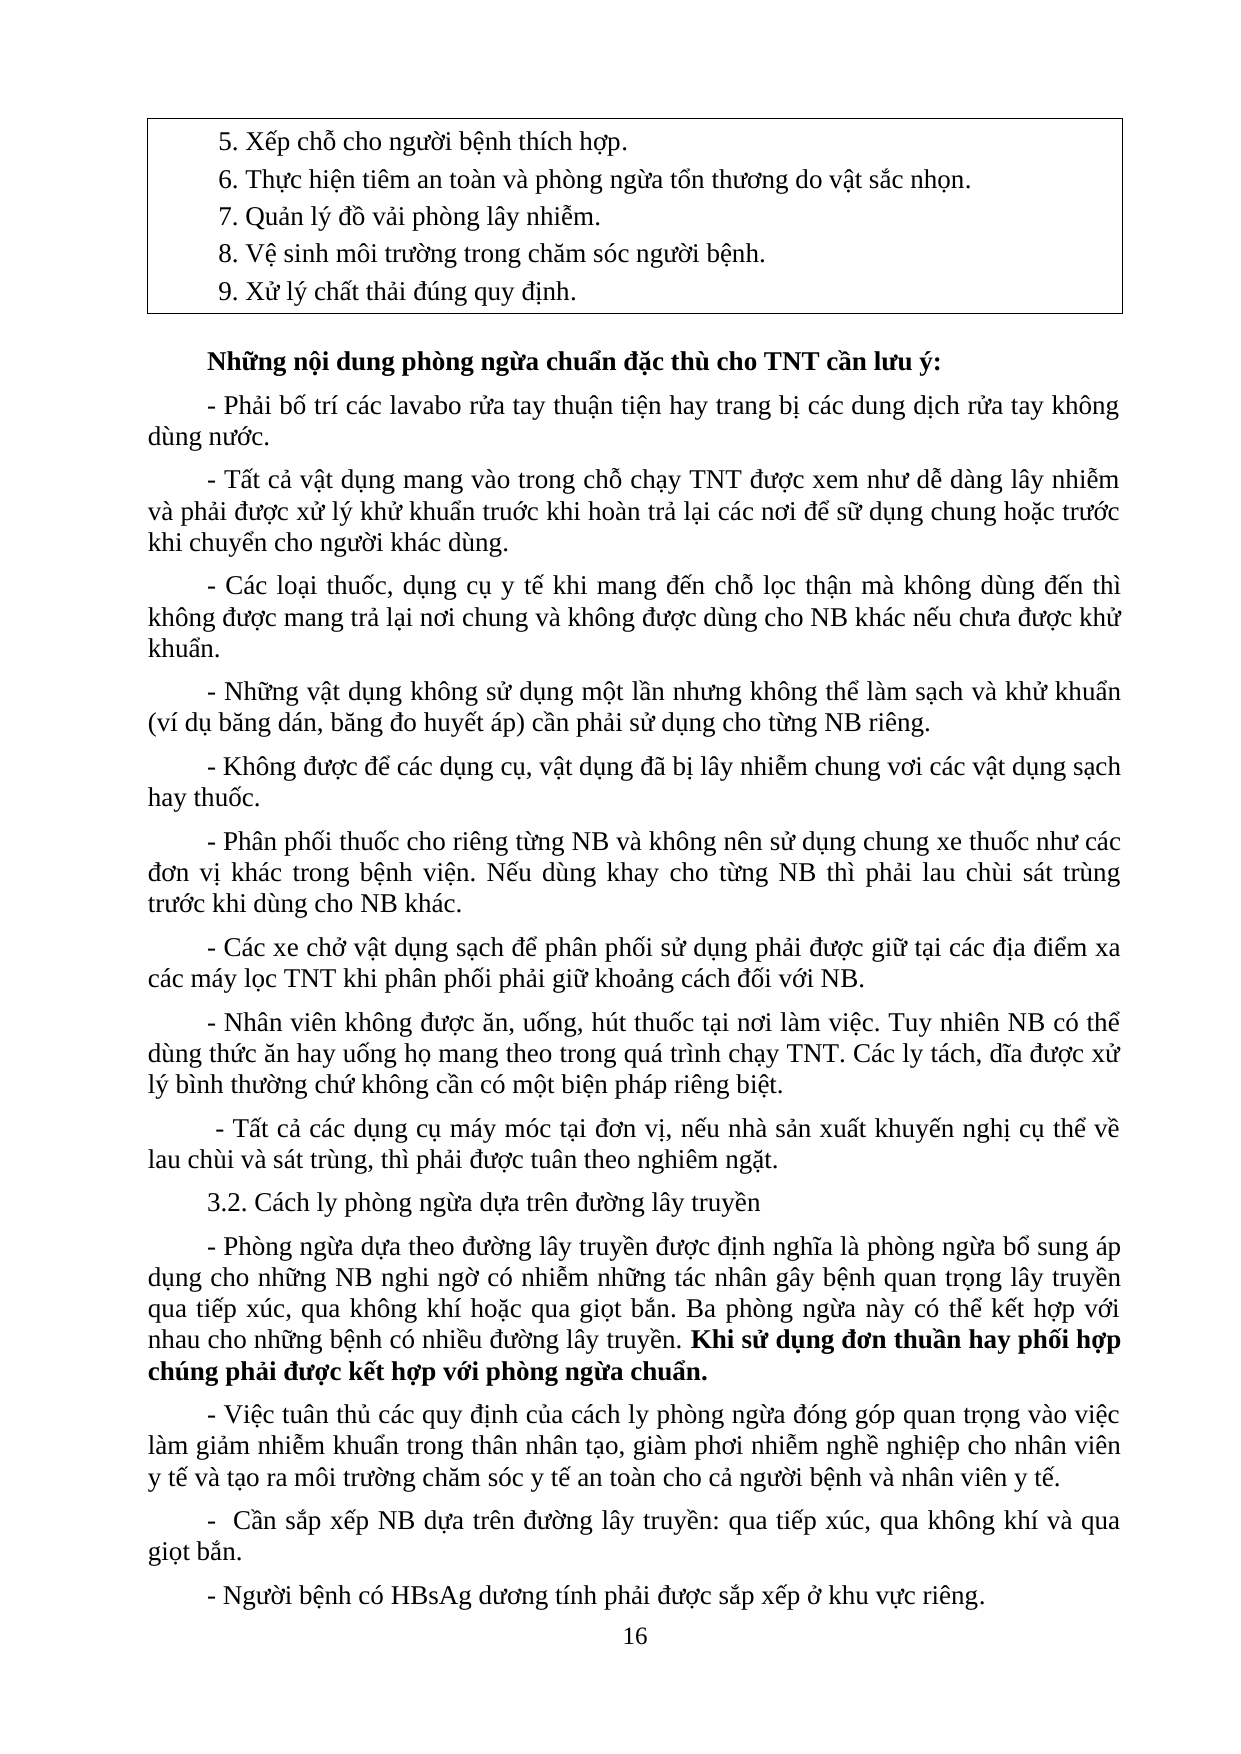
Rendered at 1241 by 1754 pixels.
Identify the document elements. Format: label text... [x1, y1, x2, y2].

text - Không được để các dụng cụ, vật dụng đã bị lây nhiễm chung vơi các vật dụng sạch hay thuốc. [148, 750, 1122, 812]
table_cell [148, 119, 1122, 312]
text - Những vật dụng không sử dụng một lần nhưng không thể làm sạch và khử khuẩn (ví dụ băng dán, băng đo huyết áp) cần phải sử dụng cho từng NB riêng. [148, 675, 1122, 738]
text - Tất cả vật dụng mang vào trong chỗ chạy TNT được xem như dễ dàng lây nhiễm và phải được xử lý khử khuẩn truớc khi hoàn trả lại các nơi để sữ dụng chung hoặc trước khi chuyển cho người khác dùng. [148, 463, 1122, 557]
text - Phải bố trí các lavabo rửa tay thuận tiện hay trang bị các dung dịch rửa tay không dùng nước. [148, 389, 1122, 451]
text - Các xe chở vật dụng sạch để phân phối sử dụng phải được giữ tại các địa điểm xa các máy lọc TNT khi phân phối phải giữ khoảng cách đối với NB. [148, 931, 1122, 993]
text - Các loại thuốc, dụng cụ y tế khi mang đến chỗ lọc thận mà không dùng đến thì không được mang trả lại nơi chung và không được dùng cho NB khác nếu chưa được khử khuẩn. [148, 569, 1122, 663]
text - Cần sắp xếp NB dựa trên đường lây truyền: qua tiếp xúc, qua không khí và qua giọt bắn. [148, 1504, 1122, 1567]
text - Phân phối thuốc cho riêng từng NB và không nên sử dụng chung xe thuốc như các đơn vị khác trong bệnh viện. Nếu dùng khay cho từng NB thì phải lau chùi sát trùng trước khi dùng cho NB khác. [148, 825, 1122, 918]
text - Tất cả các dụng cụ máy móc tại đơn vị, nếu nhà sản xuất khuyến nghị cụ thể về lau chùi và sát trùng, thì phải được tuân theo nghiêm ngặt. [148, 1112, 1122, 1174]
text Những nội dung phòng ngừa chuẩn đặc thù cho TNT cần lưu ý: [148, 345, 1122, 376]
text - Việc tuân thủ các quy định của cách ly phòng ngừa đóng góp quan trọng vào việc làm giảm nhiễm khuẩn trong thân nhân tạo, giàm phơi nhiễm nghề nghiệp cho nhân viên y tế và tạo ra môi trường chăm sóc y tế an toàn cho cả người bệnh và nhân viên y tế. [148, 1398, 1122, 1492]
text - Nhân viên không được ăn, uống, hút thuốc tại nơi làm việc. Tuy nhiên NB có thể dùng thức ăn hay uống họ mang theo trong quá trình chạy TNT. Các ly tách, dĩa được xử lý bình thường chứ không cần có một biện pháp riêng biệt. [148, 1006, 1122, 1099]
text - Người bệnh có HBsAg dương tính phải được sắp xếp ở khu vực riêng. [148, 1579, 1122, 1610]
text 3.2. Cách ly phòng ngừa dựa trên đường lây truyền [148, 1186, 1122, 1218]
text - Phòng ngừa dựa theo đường lây truyền được định nghĩa là phòng ngừa bổ sung áp dụng cho những NB nghi ngờ có nhiễm những tác nhân gây bệnh quan trọng lây truyền qua tiếp xúc, qua không khí hoặc qua giọt bắn. Ba phòng ngừa này có thể kết hợp với nhau cho những bệnh có nhiều đường lây truyền. Khi sử dụng đơn thuần hay phối hợp chúng phải được kết hợp với phòng ngừa chuẩn. [148, 1230, 1122, 1386]
